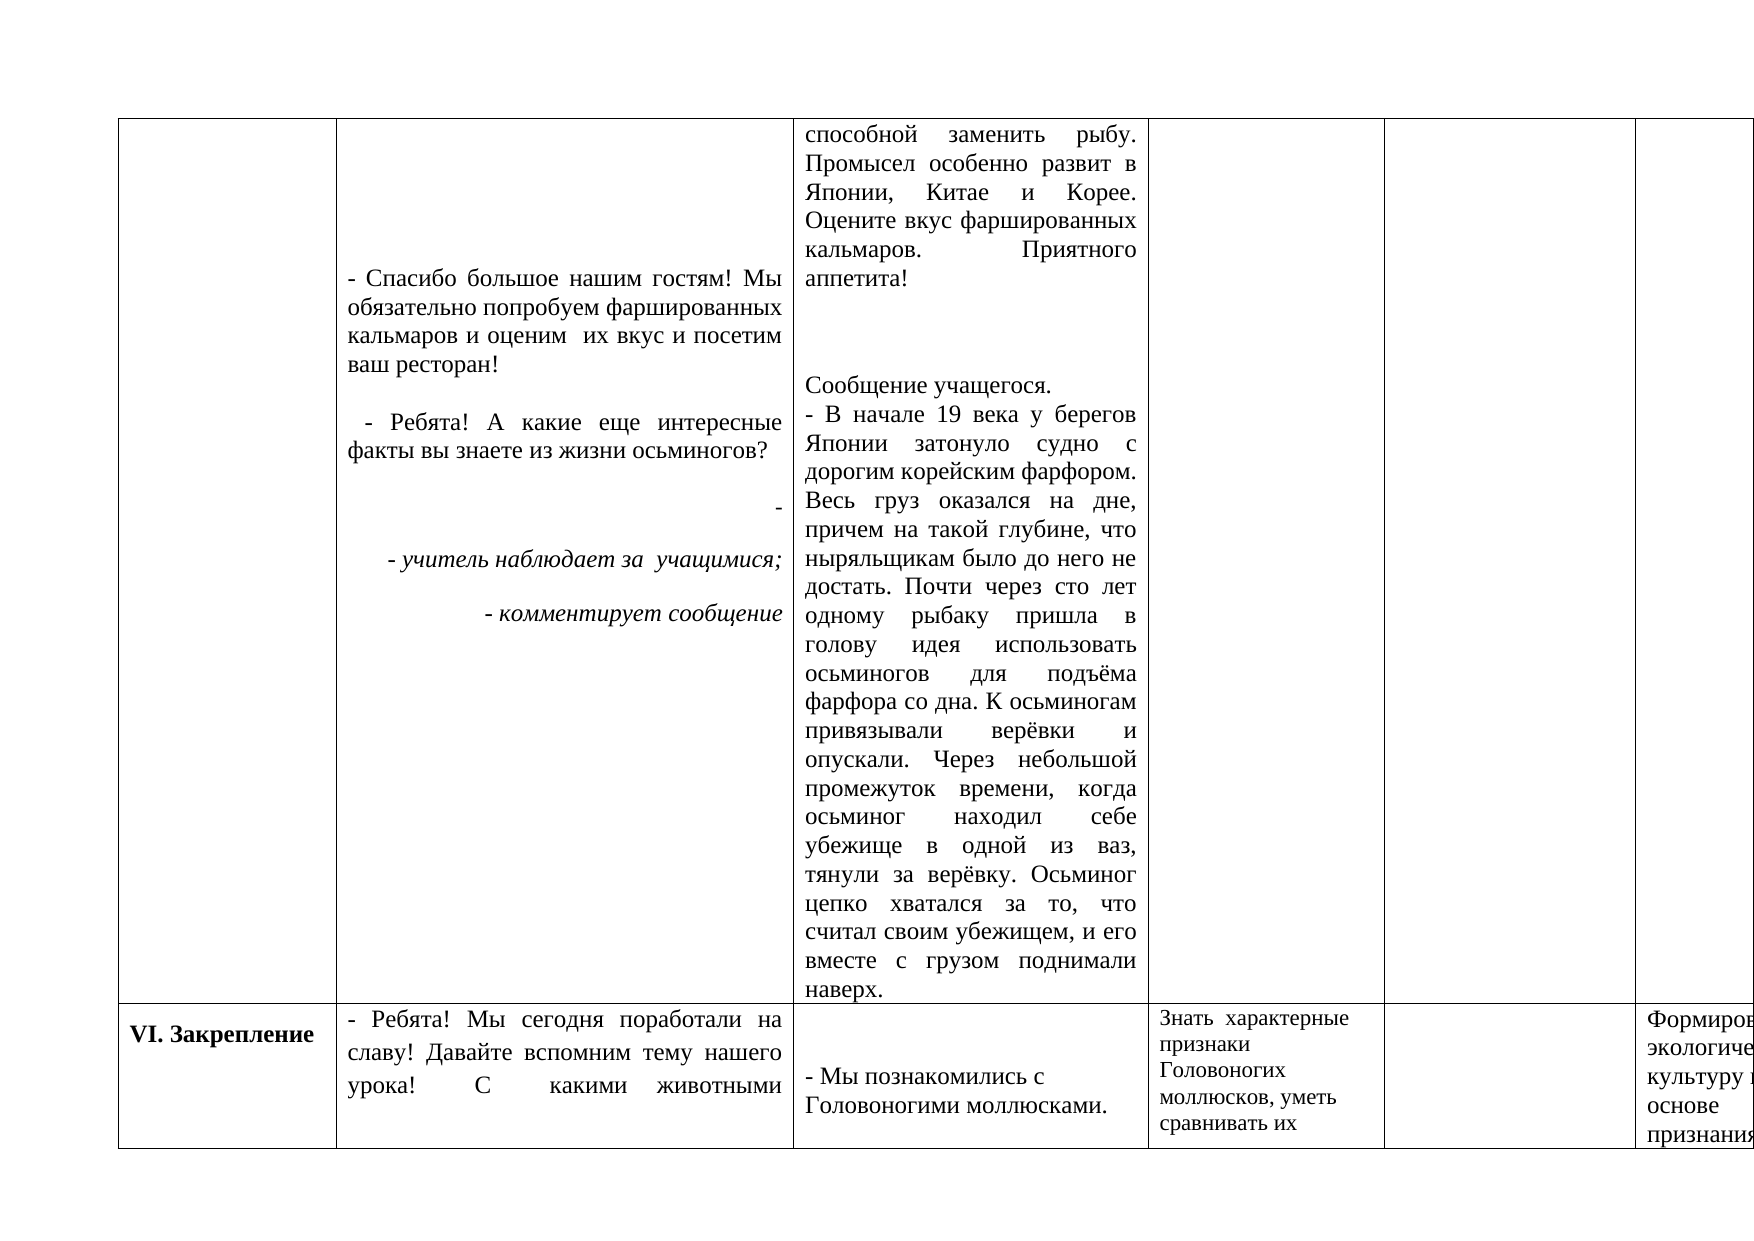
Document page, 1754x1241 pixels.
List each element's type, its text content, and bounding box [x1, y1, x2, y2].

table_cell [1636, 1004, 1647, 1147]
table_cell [119, 119, 336, 1003]
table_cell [337, 1004, 793, 1147]
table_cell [1149, 1004, 1384, 1147]
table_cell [794, 119, 1148, 1003]
table_cell [1385, 1004, 1635, 1147]
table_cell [1385, 119, 1635, 1003]
table_cell [1149, 119, 1384, 1003]
table_cell VI. Закрепление [119, 1004, 336, 1147]
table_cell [1636, 119, 1753, 1003]
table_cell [337, 119, 793, 1003]
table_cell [794, 1004, 1148, 1147]
